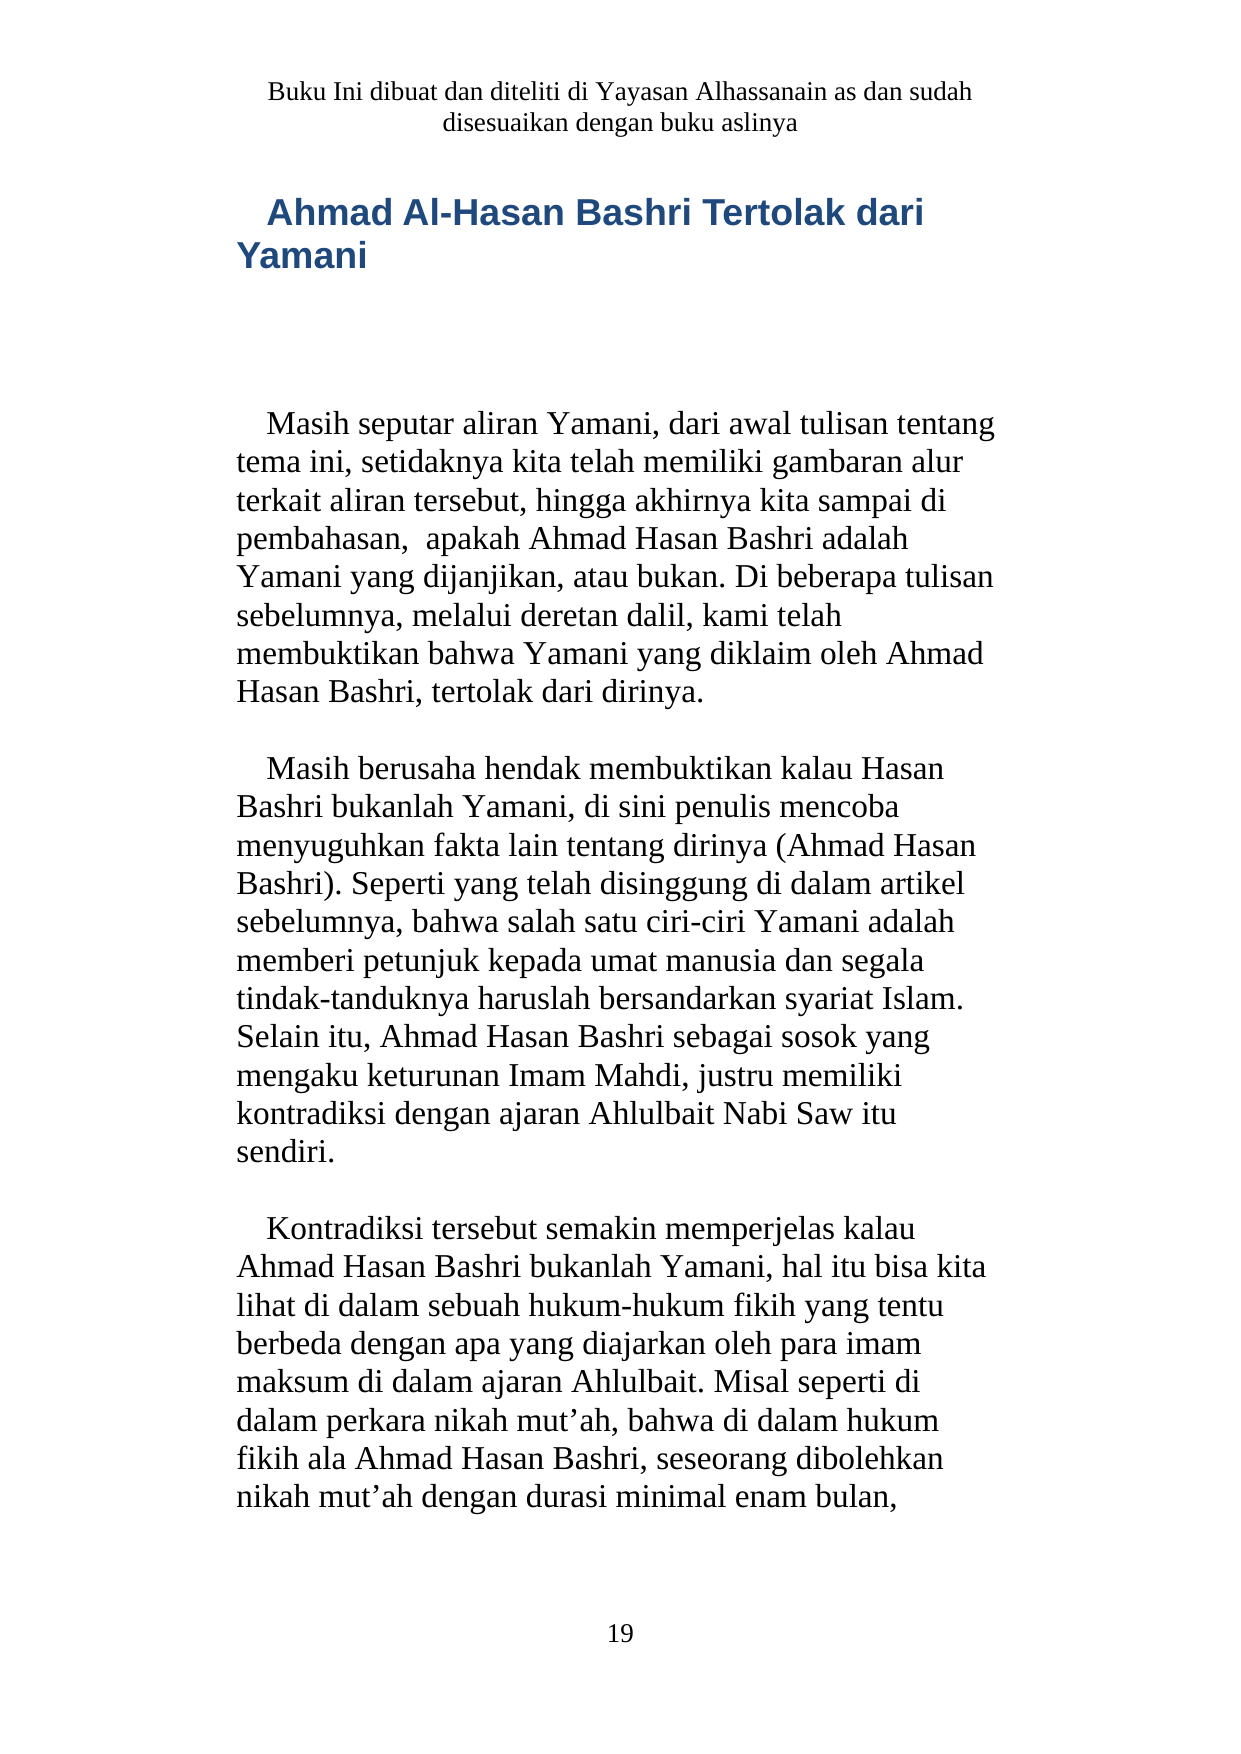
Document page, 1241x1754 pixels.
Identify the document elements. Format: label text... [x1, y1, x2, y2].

text Masih berusaha hendak membuktikan kalau Hasan Bashri bukanlah Yamani, di sini penulis mencoba menyuguhkan fakta lain tentang dirinya (Ahmad Hasan Bashri). Seperti yang telah disinggung di dalam artikel sebelumnya, bahwa salah satu ciri-ciri Yamani adalah memberi petunjuk kepada umat manusia dan segala tindak-tanduknya haruslah bersandarkan syariat Islam. Selain itu, Ahmad Hasan Bashri sebagai sosok yang mengaku keturunan Imam Mahdi, justru memiliki kontradiksi dengan ajaran Ahlulbait Nabi Saw itu sendiri. [236, 748, 1004, 1170]
text Masih seputar aliran Yamani, dari awal tulisan tentang tema ini, setidaknya kita telah memiliki gambaran alur terkait aliran tersebut, hingga akhirnya kita sampai di pembahasan, apakah Ahmad Hasan Bashri adalah Yamani yang dijanjikan, atau bukan. Di beberapa tulisan sebelumnya, melalui deretan dalil, kami telah membuktikan bahwa Yamani yang diklaim oleh Ahmad Hasan Bashri, tertolak dari dirinya. [236, 403, 1004, 710]
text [236, 1208, 1004, 1515]
subtitle Ahmad Al-Hasan Bashri Tertolak dari Yamani [236, 190, 1004, 276]
